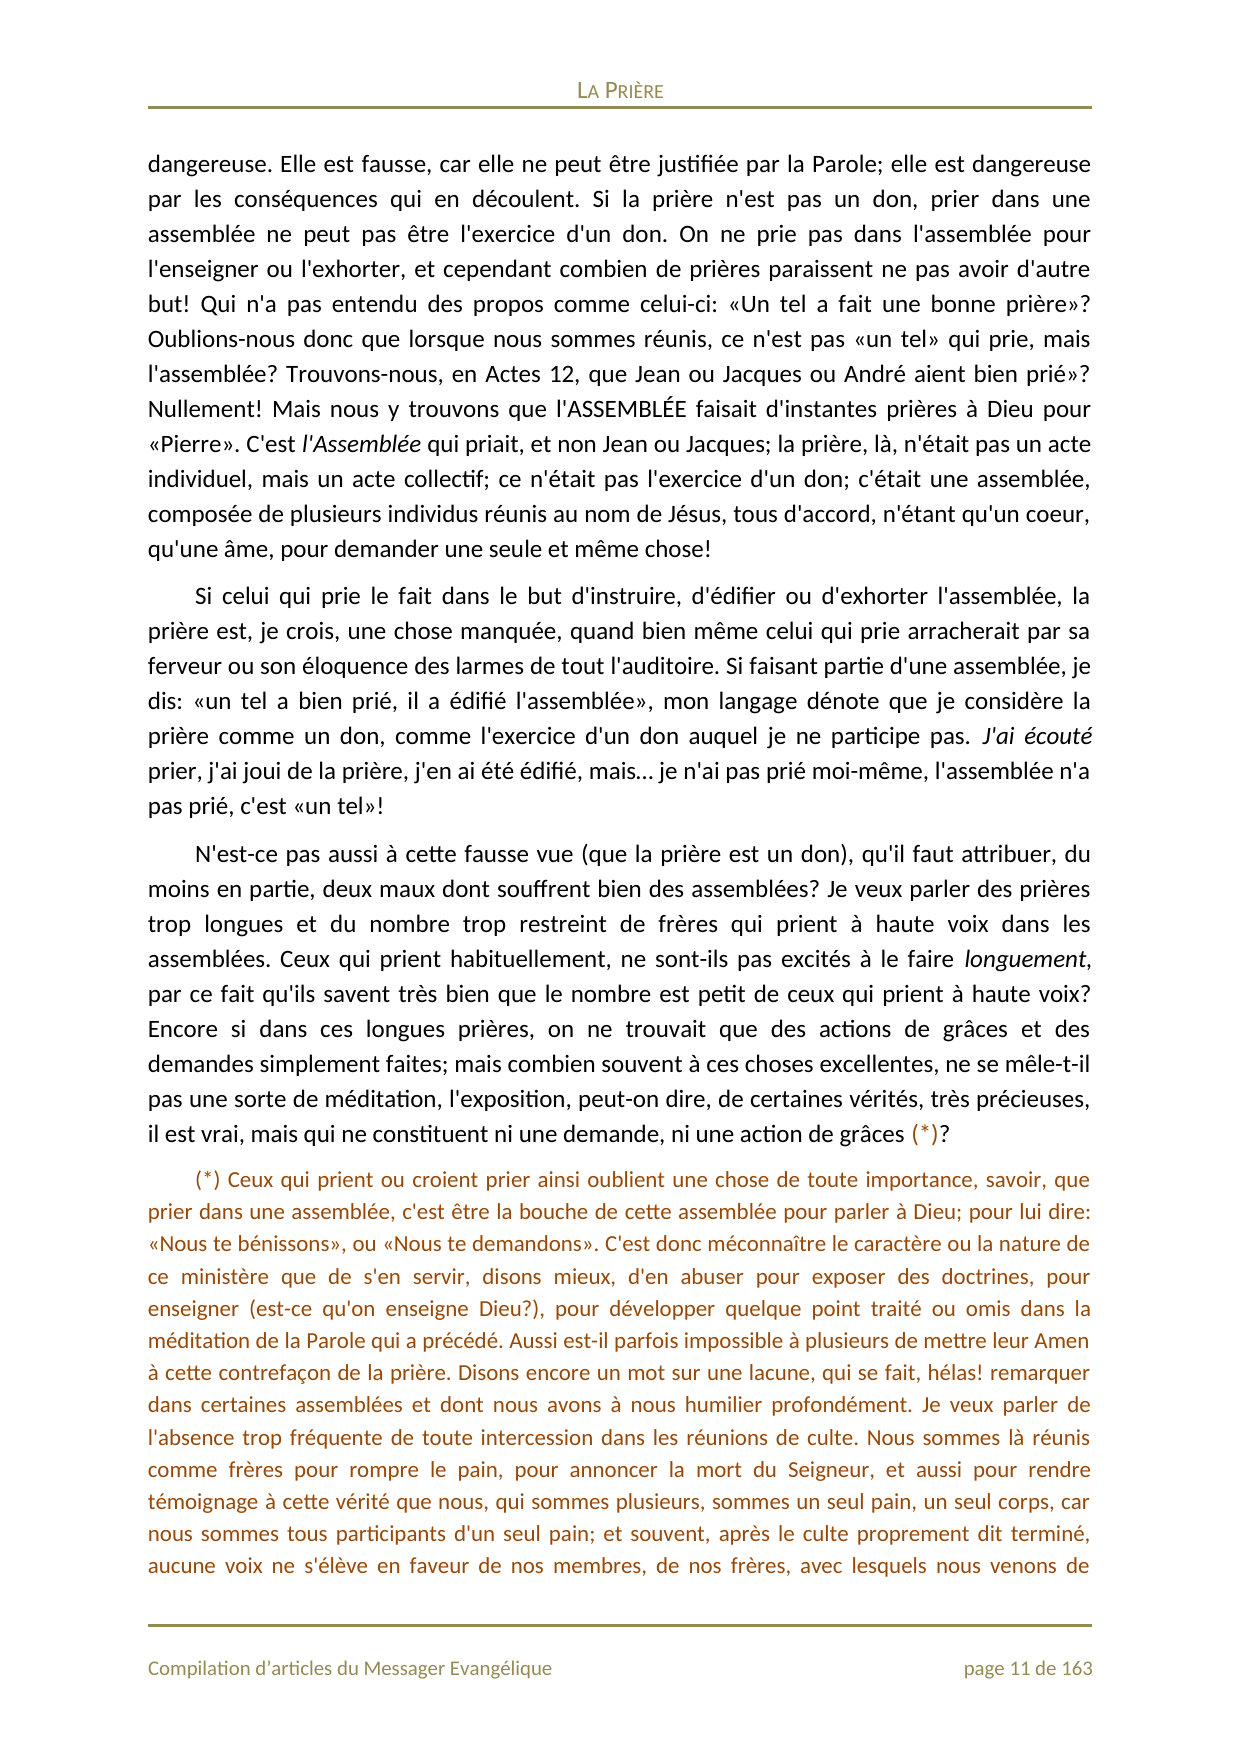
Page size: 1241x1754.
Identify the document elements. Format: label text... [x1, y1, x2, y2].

text N'est-ce pas aussi à cette fausse vue (que la prière est un don), qu'il faut attribuer, du moins en partie, deux maux dont souffrent bien des assemblées? Je veux parler des prières trop longues et du nombre trop restreint de frères qui prient à haute voix dans les assemblées. Ceux qui prient habituellement, ne sont-ils pas excités à le faire longuement, par ce fait qu'ils savent très bien que le nombre est petit de ceux qui prient à haute voix? Encore si dans ces longues prières, on ne trouvait que des actions de grâces et des demandes simplement faites; mais combien souvent à ces choses excellentes, ne se mêle-t-il pas une sorte de méditation, l'exposition, peut-on dire, de certaines vérités, très précieuses, il est vrai, mais qui ne constituent ni une demande, ni une action de grâces (*)? [148, 838, 1092, 1148]
text Si celui qui prie le fait dans le but d'instruire, d'édifier ou d'exhorter l'assemblée, la prière est, je crois, une chose manquée, quand bien même celui qui prie arracherait par sa ferveur ou son éloquence des larmes de tout l'auditoire. Si faisant partie d'une assemblée, je dis: «un tel a bien prié, il a édifié l'assemblée», mon langage dénote que je considère la prière comme un don, comme l'exercice d'un don auquel je ne participe pas. J'ai écouté prier, j'ai joui de la prière, j'en ai été édifié, mais… je n'ai pas prié moi-même, l'assemblée n'a pas prié, c'est «un tel»! [148, 580, 1092, 821]
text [148, 1165, 1092, 1579]
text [148, 148, 1092, 563]
